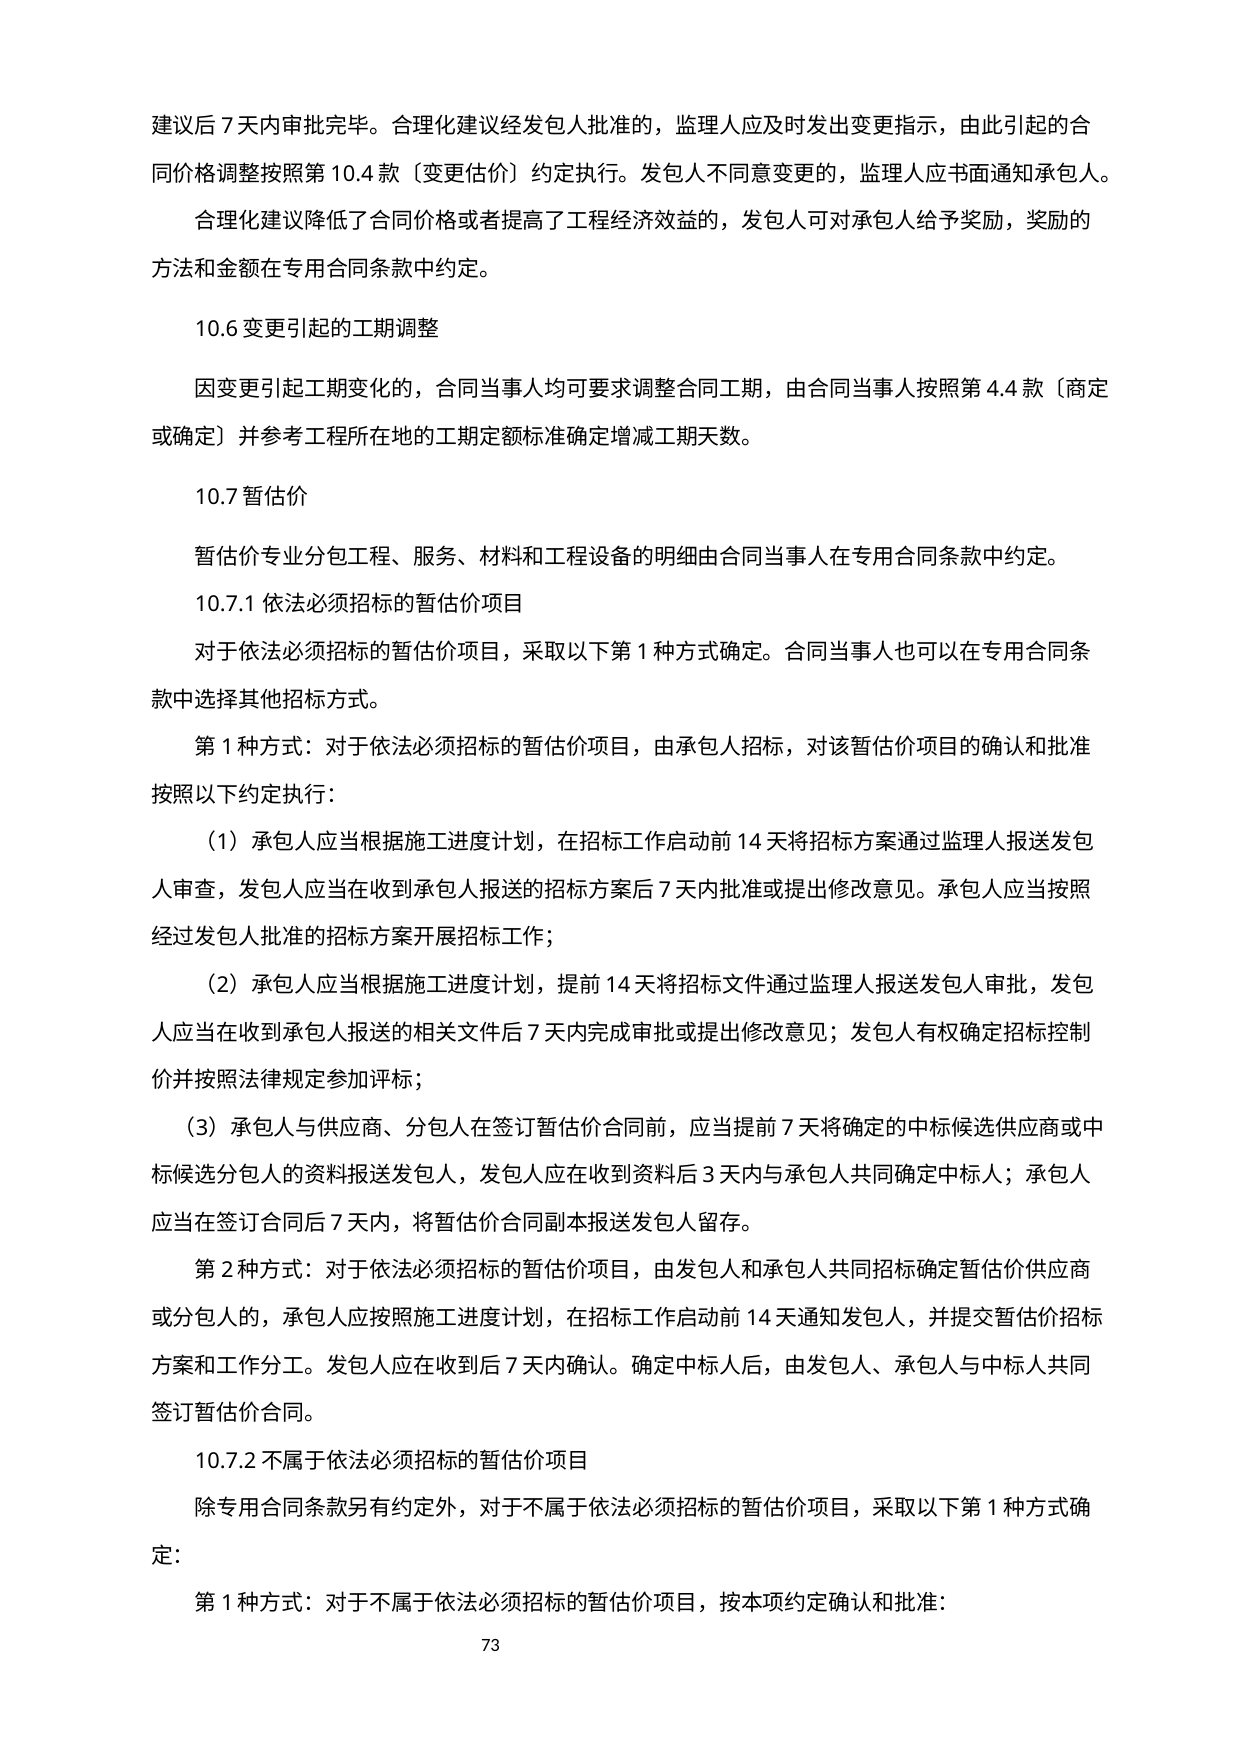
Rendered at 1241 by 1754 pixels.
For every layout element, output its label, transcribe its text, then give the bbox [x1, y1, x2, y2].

text 除专用合同条款另有约定外，对于不属于依法必须招标的暂估价项目，采取以下第1种方式确定： [151, 1490, 1111, 1569]
subtitle 10.6变更引起的工期调整 [151, 311, 1111, 343]
text （2）承包人应当根据施工进度计划，提前14天将招标文件通过监理人报送发包人审批，发包人应当在收到承包人报送的相关文件后7天内完成审批或提出修改意见；发包人有权确定招标控制价并按照法律规定参加评标； [151, 967, 1111, 1094]
text 合理化建议降低了合同价格或者提高了工程经济效益的，发包人可对承包人给予奖励，奖励的方法和金额在专用合同条款中约定。 [151, 203, 1111, 283]
text 第1种方式：对于不属于依法必须招标的暂估价项目，按本项约定确认和批准： [151, 1585, 1111, 1617]
text （3）承包人与供应商、分包人在签订暂估价合同前，应当提前7天将确定的中标候选供应商或中标候选分包人的资料报送发包人，发包人应在收到资料后3天内与承包人共同确定中标人；承包人应当在签订合同后7天内，将暂估价合同副本报送发包人留存。 [151, 1109, 1111, 1237]
text 第2种方式：对于依法必须招标的暂估价项目，由发包人和承包人共同招标确定暂估价供应商或分包人的，承包人应按照施工进度计划，在招标工作启动前14天通知发包人，并提交暂估价招标方案和工作分工。发包人应在收到后7天内确认。确定中标人后，由发包人、承包人与中标人共同签订暂估价合同。 [151, 1252, 1111, 1427]
text 10.7.2不属于依法必须招标的暂估价项目 [151, 1443, 1111, 1474]
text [151, 108, 1111, 188]
text 10.7.1 依法必须招标的暂估价项目 [151, 586, 1111, 618]
subtitle 10.7暂估价 [151, 479, 1111, 511]
text 暂估价专业分包工程、服务、材料和工程设备的明细由合同当事人在专用合同条款中约定。 [151, 539, 1111, 571]
text 对于依法必须招标的暂估价项目，采取以下第1种方式确定。合同当事人也可以在专用合同条款中选择其他招标方式。 [151, 634, 1111, 713]
text （1）承包人应当根据施工进度计划，在招标工作启动前14天将招标方案通过监理人报送发包人审查，发包人应当在收到承包人报送的招标方案后7天内批准或提出修改意见。承包人应当按照经过发包人批准的招标方案开展招标工作； [151, 824, 1111, 951]
text 因变更引起工期变化的，合同当事人均可要求调整合同工期，由合同当事人按照第4.4款〔商定或确定〕并参考工程所在地的工期定额标准确定增减工期天数。 [151, 371, 1111, 450]
text 第1种方式：对于依法必须招标的暂估价项目，由承包人招标，对该暂估价项目的确认和批准按照以下约定执行： [151, 729, 1111, 808]
